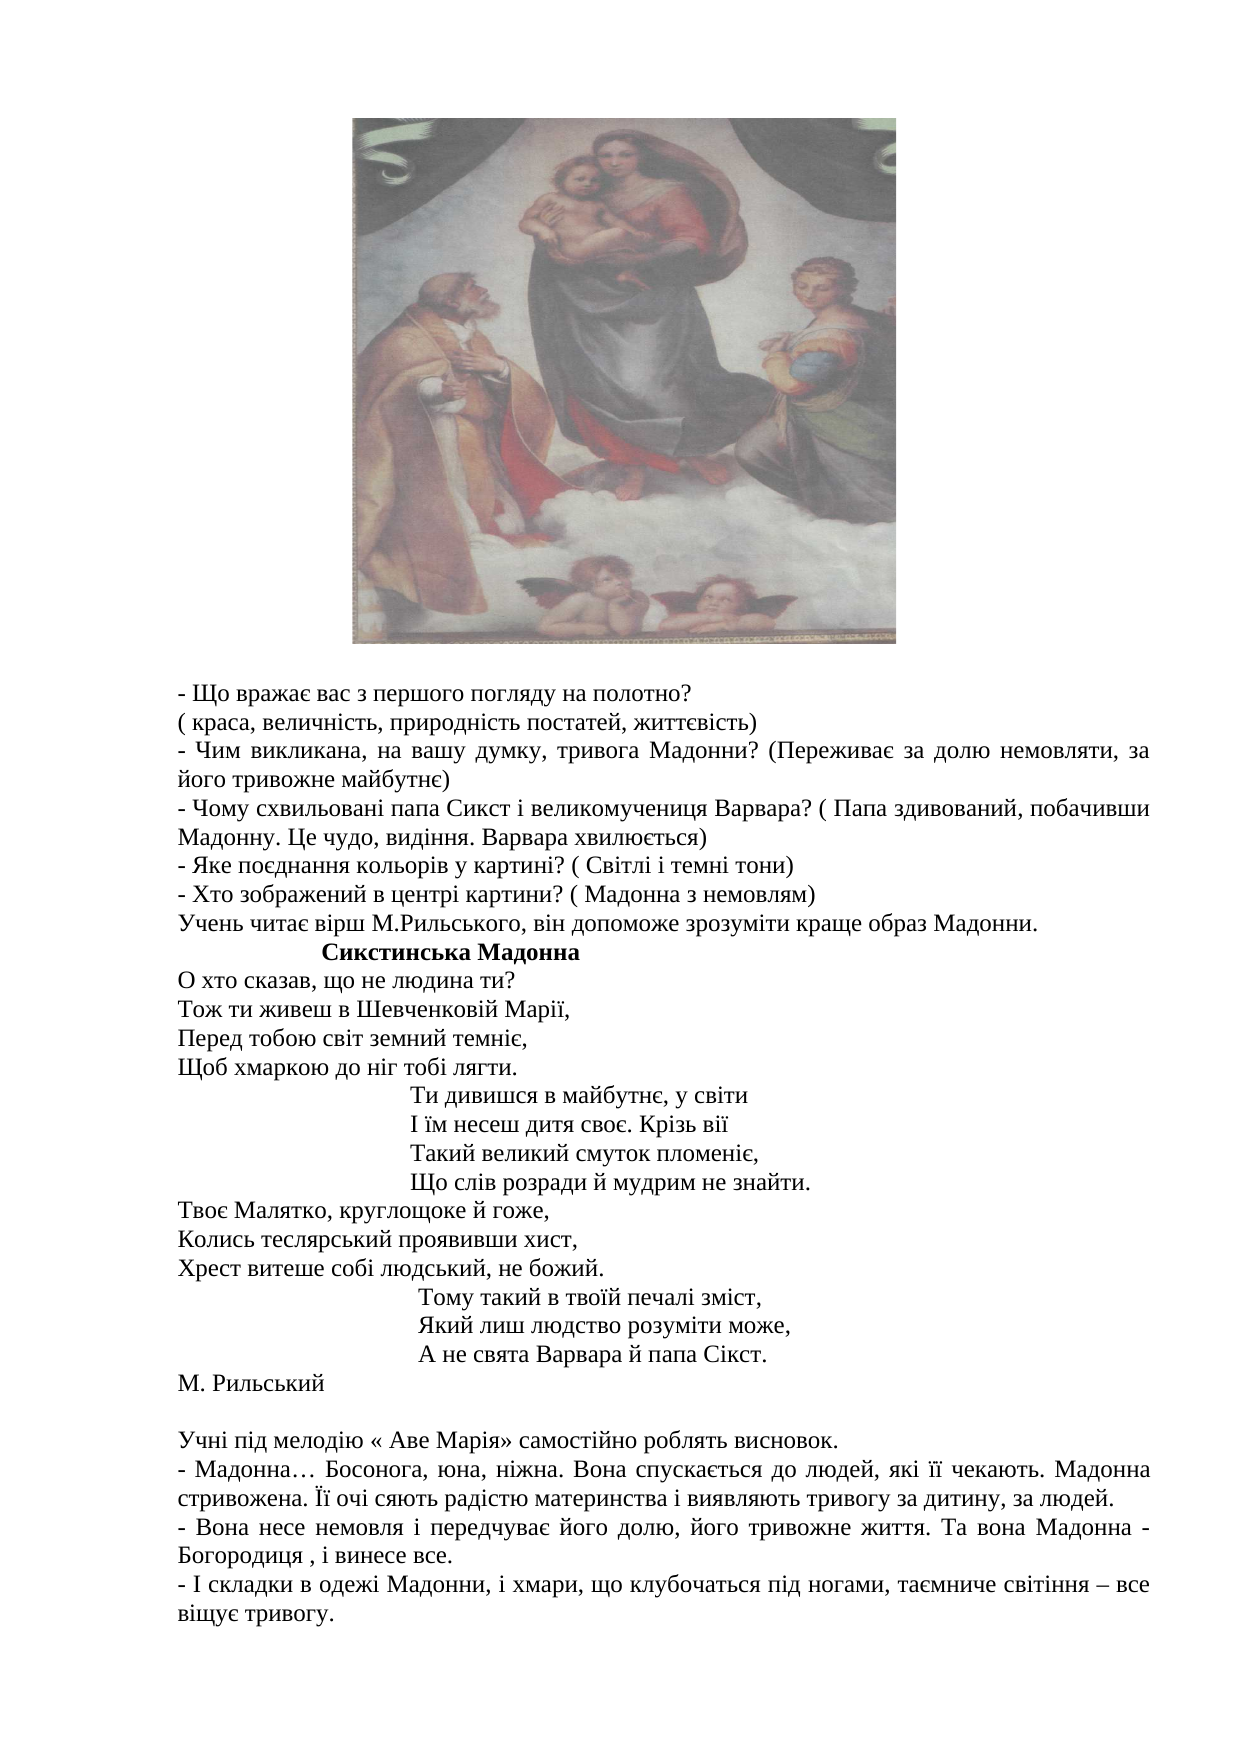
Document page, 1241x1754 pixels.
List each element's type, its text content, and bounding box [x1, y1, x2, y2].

text Колись теслярський проявивши хист, [177, 1224, 1152, 1253]
text Учень читає вірш М.Рильського, він допоможе зрозуміти краще образ Мадонни. [177, 908, 1152, 937]
text - Мадонна… Босонога, юна, ніжна. Вона спускається до людей, які її чекають. Мадонна стривожена. Її очі сяють радістю материнства і виявляють тривогу за дитину, за людей. [177, 1454, 1152, 1512]
text - Чому схвильовані папа Сикст і великомучениця Варвара? ( Папа здивований, побачивши Мадонну. Це чудо, видіння. Варвара хвилюється) [177, 793, 1152, 850]
text О хто сказав, що не людина ти? [177, 965, 1152, 994]
text Ти дивишся в майбутнє, у світи [177, 1080, 1152, 1109]
text - Хто зображений в центрі картини? ( Мадонна з немовлям) [177, 879, 1152, 908]
text А не свята Варвара й папа Сікст. [177, 1339, 1152, 1368]
text М. Рильський [177, 1368, 1152, 1397]
picture [352, 118, 897, 644]
text Що слів розради й мудрим не знайти. [177, 1167, 1152, 1195]
text ( краса, величність, природність постатей, життєвість) [177, 707, 1152, 735]
text - Чим викликана, на вашу думку, тривога Мадонни? (Переживає за долю немовляти, за його тривожне майбутнє) [177, 735, 1152, 793]
text Тому такий в твоїй печалі зміст, [177, 1282, 1152, 1310]
text Перед тобою світ земний темніє, [177, 1023, 1152, 1052]
text - І складки в одежі Мадонни, і хмари, що клубочаться під ногами, таємниче світіння – все віщує тривогу. [177, 1569, 1152, 1627]
text Cикстинська Мадонна [177, 937, 1152, 965]
text Хрест витеше собі людський, не божий. [177, 1253, 1152, 1282]
text - Вона несе немовля і передчуває його долю, його тривожне життя. Та вона Мадонна - Богородиця , і винесе все. [177, 1512, 1152, 1569]
text Щоб хмаркою до ніг тобі лягти. [177, 1052, 1152, 1080]
text Тож ти живеш в Шевченковій Марії, [177, 994, 1152, 1023]
text Учні під мелодію « Аве Марія» самостійно роблять висновок. [177, 1425, 1152, 1454]
text Який лиш людство розуміти може, [177, 1310, 1152, 1339]
text - Яке поєднання кольорів у картині? ( Світлі і темні тони) [177, 850, 1152, 879]
text І їм несеш дитя своє. Крізь вії [177, 1109, 1152, 1138]
text Такий великий смуток пломеніє, [177, 1138, 1152, 1167]
text - Що вражає вас з першого погляду на полотно? [177, 678, 1152, 707]
text Твоє Малятко, круглощоке й гоже, [177, 1195, 1152, 1224]
